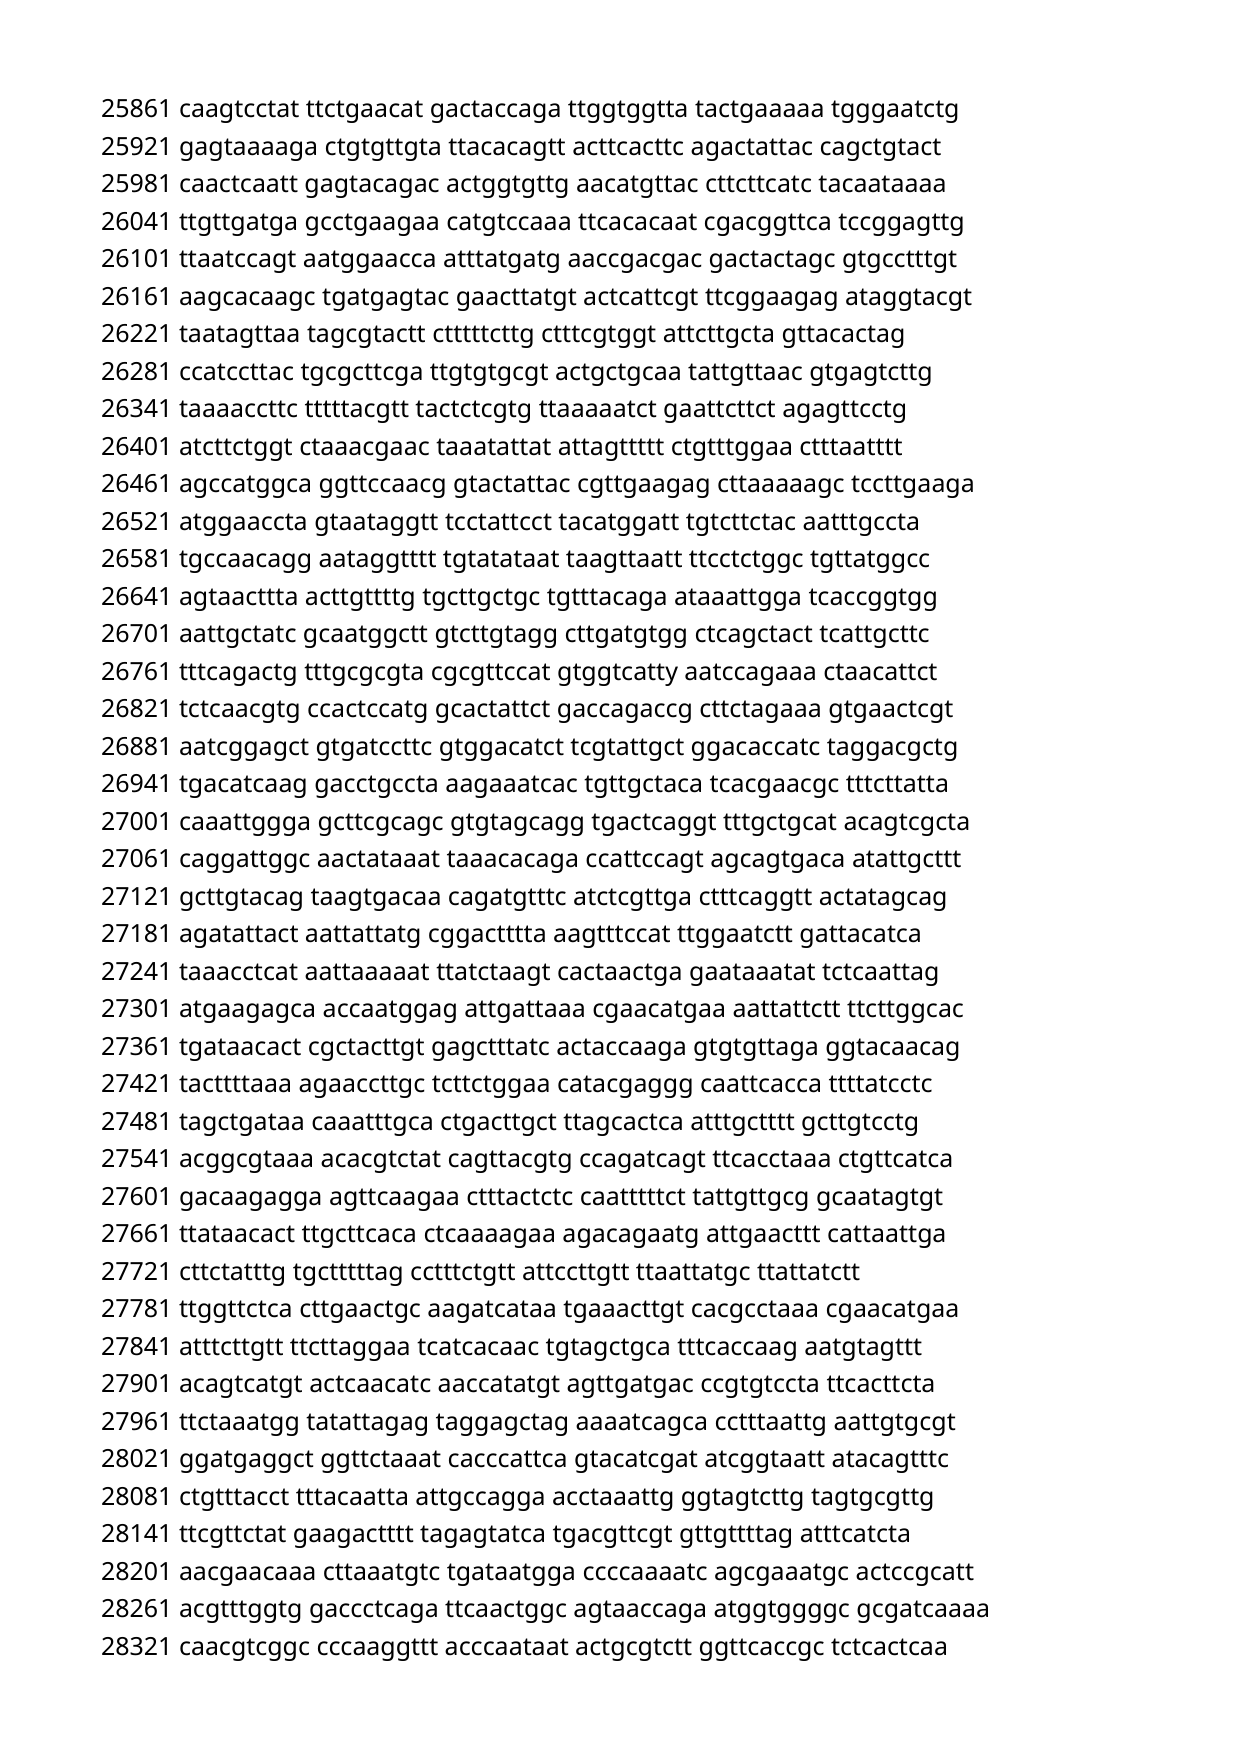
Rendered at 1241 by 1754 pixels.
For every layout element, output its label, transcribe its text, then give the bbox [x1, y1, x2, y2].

text 26401 atcttctggt ctaaacgaac taaatattat attagttttt ctgtttggaa ctttaatttt [75, 427, 1165, 464]
text 26581 tgccaacagg aataggtttt tgtatataat taagttaatt ttcctctggc tgttatggcc [75, 539, 1165, 577]
text 27721 cttctatttg tgctttttag cctttctgtt attccttgtt ttaattatgc ttattatctt [75, 1252, 1165, 1289]
text 26161 aagcacaagc tgatgagtac gaacttatgt actcattcgt ttcggaagag ataggtacgt [75, 277, 1165, 314]
text 26341 taaaaccttc tttttacgtt tactctcgtg ttaaaaatct gaattcttct agagttcctg [75, 389, 1165, 427]
text 27421 tacttttaaa agaaccttgc tcttctggaa catacgaggg caattcacca ttttatcctc [75, 1064, 1165, 1102]
text 27181 agatattact aattattatg cggactttta aagtttccat ttggaatctt gattacatca [75, 914, 1165, 952]
text 27961 ttctaaatgg tatattagag taggagctag aaaatcagca cctttaattg aattgtgcgt [75, 1402, 1165, 1439]
text 26761 tttcagactg tttgcgcgta cgcgttccat gtggtcatty aatccagaaa ctaacattct [75, 652, 1165, 689]
text 27541 acggcgtaaa acacgtctat cagttacgtg ccagatcagt ttcacctaaa ctgttcatca [75, 1139, 1165, 1177]
text 27841 atttcttgtt ttcttaggaa tcatcacaac tgtagctgca tttcaccaag aatgtagttt [75, 1327, 1165, 1364]
text 26641 agtaacttta acttgttttg tgcttgctgc tgtttacaga ataaattgga tcaccggtgg [75, 577, 1165, 614]
text 26461 agccatggca ggttccaacg gtactattac cgttgaagag cttaaaaagc tccttgaaga [75, 464, 1165, 502]
text 26521 atggaaccta gtaataggtt tcctattcct tacatggatt tgtcttctac aatttgccta [75, 502, 1165, 539]
text 27781 ttggttctca cttgaactgc aagatcataa tgaaacttgt cacgcctaaa cgaacatgaa [75, 1289, 1165, 1327]
text 27901 acagtcatgt actcaacatc aaccatatgt agttgatgac ccgtgtccta ttcacttcta [75, 1364, 1165, 1402]
text 27301 atgaagagca accaatggag attgattaaa cgaacatgaa aattattctt ttcttggcac [75, 989, 1165, 1027]
text 28081 ctgtttacct tttacaatta attgccagga acctaaattg ggtagtcttg tagtgcgttg [75, 1477, 1165, 1514]
text 27001 caaattggga gcttcgcagc gtgtagcagg tgactcaggt tttgctgcat acagtcgcta [75, 802, 1165, 839]
text 25861 caagtcctat ttctgaacat gactaccaga ttggtggtta tactgaaaaa tgggaatctg [75, 89, 1165, 127]
text 26221 taatagttaa tagcgtactt ctttttcttg ctttcgtggt attcttgcta gttacactag [75, 314, 1165, 352]
text 28141 ttcgttctat gaagactttt tagagtatca tgacgttcgt gttgttttag atttcatcta [75, 1514, 1165, 1552]
text 26281 ccatccttac tgcgcttcga ttgtgtgcgt actgctgcaa tattgttaac gtgagtcttg [75, 352, 1165, 389]
text 28201 aacgaacaaa cttaaatgtc tgataatgga ccccaaaatc agcgaaatgc actccgcatt [75, 1552, 1165, 1589]
text 28021 ggatgaggct ggttctaaat cacccattca gtacatcgat atcggtaatt atacagtttc [75, 1439, 1165, 1477]
text 27241 taaacctcat aattaaaaat ttatctaagt cactaactga gaataaatat tctcaattag [75, 952, 1165, 989]
text 27481 tagctgataa caaatttgca ctgacttgct ttagcactca atttgctttt gcttgtcctg [75, 1102, 1165, 1139]
text 27601 gacaagagga agttcaagaa ctttactctc caatttttct tattgttgcg gcaatagtgt [75, 1177, 1165, 1214]
text 27061 caggattggc aactataaat taaacacaga ccattccagt agcagtgaca atattgcttt [75, 839, 1165, 877]
text 27121 gcttgtacag taagtgacaa cagatgtttc atctcgttga ctttcaggtt actatagcag [75, 877, 1165, 914]
text 26701 aattgctatc gcaatggctt gtcttgtagg cttgatgtgg ctcagctact tcattgcttc [75, 614, 1165, 652]
text 25921 gagtaaaaga ctgtgttgta ttacacagtt acttcacttc agactattac cagctgtact [75, 127, 1165, 164]
text 25981 caactcaatt gagtacagac actggtgttg aacatgttac cttcttcatc tacaataaaa [75, 164, 1165, 202]
text 26101 ttaatccagt aatggaacca atttatgatg aaccgacgac gactactagc gtgcctttgt [75, 239, 1165, 277]
text 28261 acgtttggtg gaccctcaga ttcaactggc agtaaccaga atggtggggc gcgatcaaaa [75, 1589, 1165, 1627]
text 26821 tctcaacgtg ccactccatg gcactattct gaccagaccg cttctagaaa gtgaactcgt [75, 689, 1165, 727]
text 26941 tgacatcaag gacctgccta aagaaatcac tgttgctaca tcacgaacgc tttcttatta [75, 764, 1165, 802]
text 26041 ttgttgatga gcctgaagaa catgtccaaa ttcacacaat cgacggttca tccggagttg [75, 202, 1165, 239]
text 28321 caacgtcggc cccaaggttt acccaataat actgcgtctt ggttcaccgc tctcactcaa [75, 1627, 1165, 1664]
text 27361 tgataacact cgctacttgt gagctttatc actaccaaga gtgtgttaga ggtacaacag [75, 1027, 1165, 1064]
text 27661 ttataacact ttgcttcaca ctcaaaagaa agacagaatg attgaacttt cattaattga [75, 1214, 1165, 1252]
text 26881 aatcggagct gtgatccttc gtggacatct tcgtattgct ggacaccatc taggacgctg [75, 727, 1165, 764]
